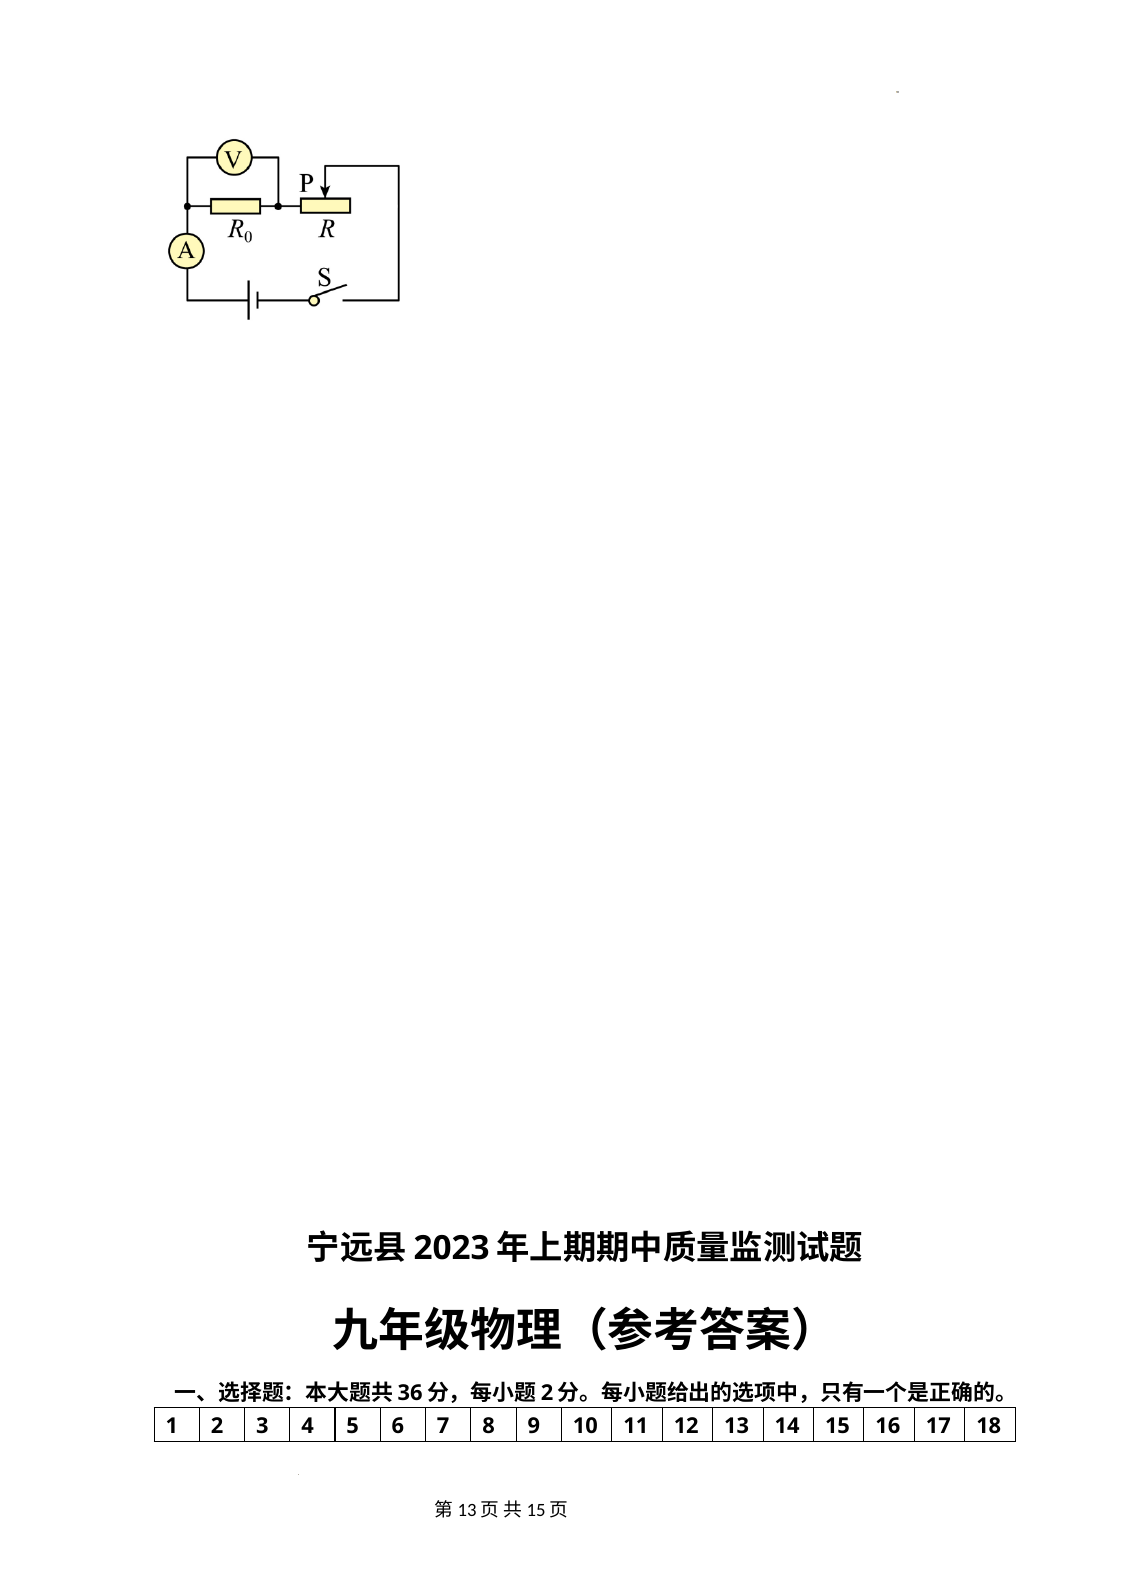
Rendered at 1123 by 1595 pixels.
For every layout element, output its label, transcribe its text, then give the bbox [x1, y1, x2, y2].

table_header 12 [663, 1408, 712, 1441]
table_header 8 [471, 1408, 516, 1441]
table_header 9 [517, 1408, 561, 1441]
text 九年级物理（参考答案） [165, 1277, 1004, 1375]
table_header 1 [155, 1408, 199, 1441]
table_header 14 [764, 1408, 813, 1441]
table_header 11 [612, 1408, 662, 1441]
table_header 18 [965, 1408, 1015, 1441]
table_header 13 [713, 1408, 763, 1441]
table_header 16 [864, 1408, 914, 1441]
table_header 15 [814, 1408, 863, 1441]
table_header 6 [381, 1408, 425, 1441]
text 一、选择题：本大题共36分，每小题2分。每小题给出的选项中，只有一个是正确的。 [165, 1375, 1004, 1407]
table_header 10 [562, 1408, 611, 1441]
table_header 17 [915, 1408, 964, 1441]
table_header 7 [426, 1408, 470, 1441]
table_header 3 [245, 1408, 289, 1441]
picture [165, 136, 402, 322]
table_header 2 [200, 1408, 244, 1441]
text 宁远县2023年上期期中质量监测试题 [165, 1212, 1004, 1277]
table_header 4 [290, 1408, 334, 1441]
table_header 5 [336, 1408, 380, 1441]
